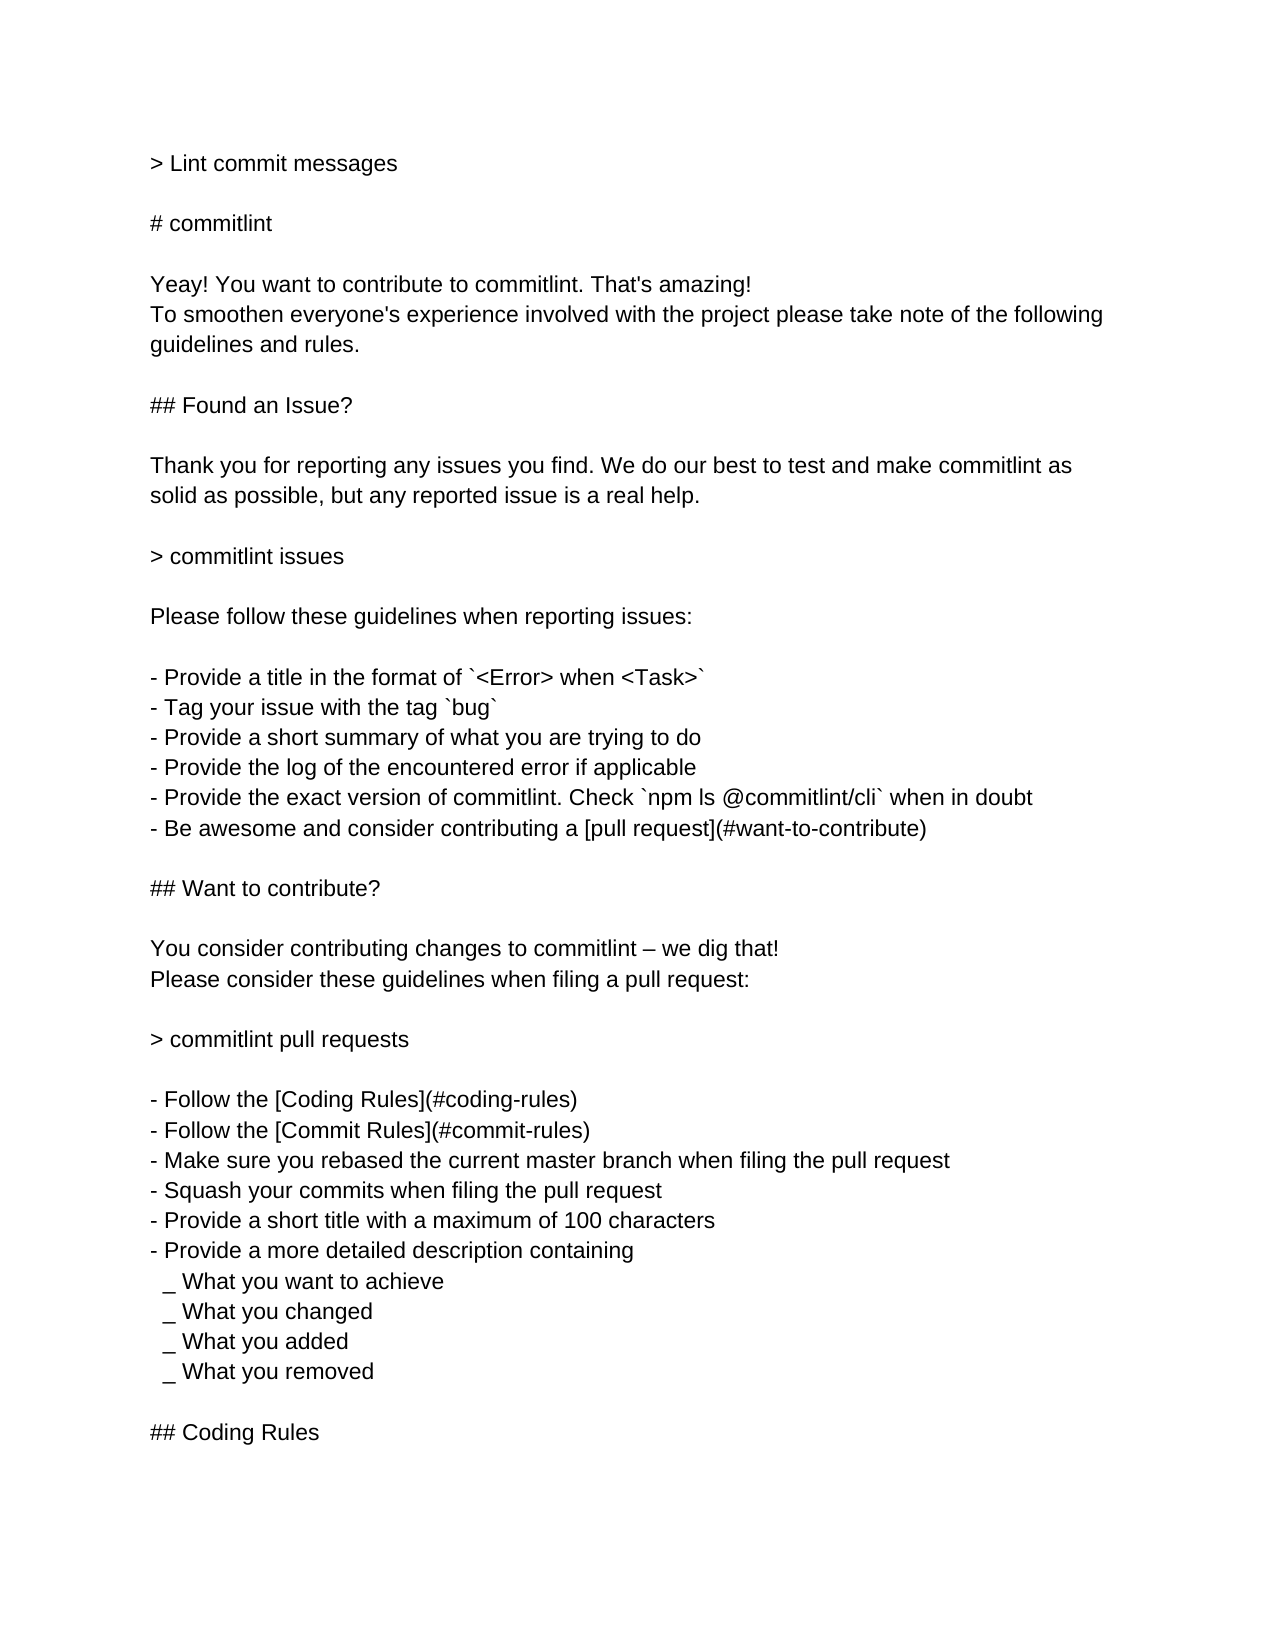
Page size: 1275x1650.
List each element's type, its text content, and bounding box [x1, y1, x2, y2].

text ## Found an Issue? [150, 392, 1125, 418]
text - Provide a short title with a maximum of 100 characters [150, 1207, 1125, 1234]
text ## Coding Rules [150, 1419, 1125, 1445]
text - Squash your commits when filing the pull request [150, 1177, 1125, 1203]
text Please follow these guidelines when reporting issues: [150, 603, 1125, 629]
text ## Want to contribute? [150, 875, 1125, 901]
text _ What you want to achieve [150, 1268, 1125, 1294]
text Yeay! You want to contribute to commitlint. That's amazing! [150, 271, 1125, 297]
text - Provide the exact version of commitlint. Check `npm ls @commitlint/cli` when in doubt [150, 784, 1125, 811]
text You consider contributing changes to commitlint – we dig that! [150, 935, 1125, 962]
text - Follow the [Coding Rules](#coding-rules) [150, 1086, 1125, 1113]
text > commitlint pull requests [150, 1026, 1125, 1052]
text - Provide the log of the encountered error if applicable [150, 754, 1125, 781]
text - Provide a short summary of what you are trying to do [150, 724, 1125, 750]
text _ What you added [150, 1328, 1125, 1354]
text Please consider these guidelines when filing a pull request: [150, 966, 1125, 992]
text Thank you for reporting any issues you find. We do our best to test and make commitlint as solid as possible, but any reported issue is a real help. [150, 452, 1125, 509]
text - Tag your issue with the tag `bug` [150, 694, 1125, 720]
text > Lint commit messages [150, 150, 1125, 176]
text To smoothen everyone's experience involved with the project please take note of the following guidelines and rules. [150, 301, 1125, 358]
text - Make sure you rebased the current master branch when filing the pull request [150, 1147, 1125, 1173]
text - Follow the [Commit Rules](#commit-rules) [150, 1117, 1125, 1143]
text # commitlint [150, 210, 1125, 237]
text - Provide a more detailed description containing [150, 1237, 1125, 1264]
text _ What you changed [150, 1298, 1125, 1324]
text - Be awesome and consider contributing a [pull request](#want-to-contribute) [150, 814, 1125, 841]
text - Provide a title in the format of `<Error> when <Task>` [150, 663, 1125, 690]
text > commitlint issues [150, 543, 1125, 569]
text _ What you removed [150, 1358, 1125, 1385]
